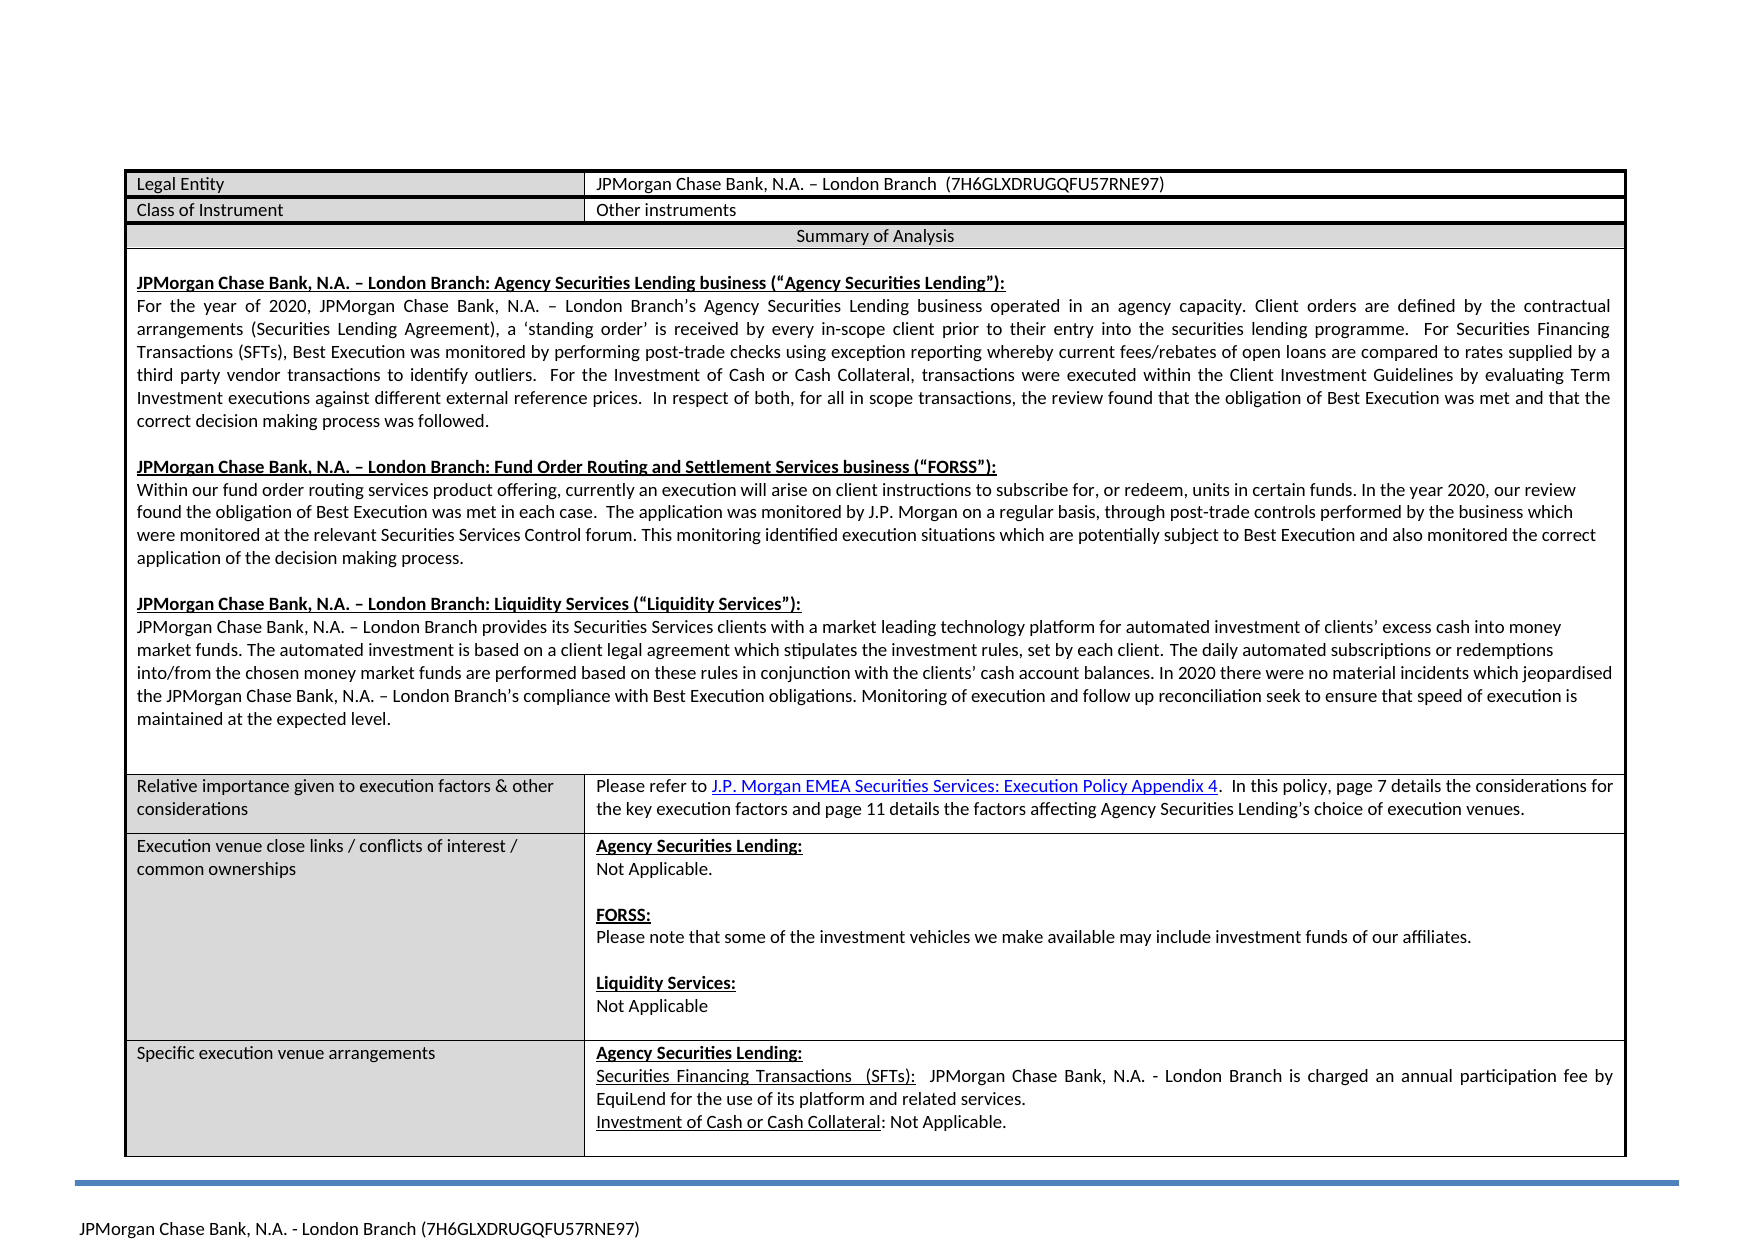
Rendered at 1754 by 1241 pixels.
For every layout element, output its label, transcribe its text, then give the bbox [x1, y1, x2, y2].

table_cell Agency Securities Lending: Not Applicable. FORSS: Please note that some of the investment vehicles we make available may include investment funds of our affiliates. Liquidity Services: Not Applicable [585, 834, 1624, 1040]
table_cell Relative importance given to execution factors & other considerations [127, 775, 584, 833]
table_header Legal Entity [127, 173, 584, 195]
table_cell Class of Instrument [127, 199, 584, 221]
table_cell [127, 1041, 584, 1156]
table_cell Summary of Analysis [127, 225, 1624, 247]
table_header JPMorgan Chase Bank, N.A. – London Branch (7H6GLXDRUGQFU57RNE97) [585, 173, 1624, 195]
table_cell Other instruments [585, 199, 1624, 221]
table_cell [585, 1041, 1624, 1156]
table_cell Please refer to J.P. Morgan EMEA Securities Services: Execution Policy Appendix 4. In this policy, page 7 details the considerations for the key execution factors and page 11 details the factors affecting Agency Securities Lending’s choice of execution venues. [585, 775, 1624, 833]
table_cell JPMorgan Chase Bank, N.A. – London Branch: Agency Securities Lending business (“Agency Securities Lending”): For the year of 2020, JPMorgan Chase Bank, N.A. – London Branch’s Agency Securities Lending business operated in an agency capacity. Client orders are defined by the contractual arrangements (Securities Lending Agreement), a ‘standing order’ is received by every in-scope client prior to their entry into the securities lending programme. For Securities Financing Transactions (SFTs), Best Execution was monitored by performing post-trade checks using exception reporting whereby current fees/rebates of open loans are compared to rates supplied by a third party vendor transactions to identify outliers. For the Investment of Cash or Cash Collateral, transactions were executed within the Client Investment Guidelines by evaluating Term Investment executions against different external reference prices. In respect of both, for all in scope transactions, the review found that the obligation of Best Execution was met and that the correct decision making process was followed. JPMorgan Chase Bank, N.A. – London Branch: Fund Order Routing and Settlement Services business (“FORSS”): Within our fund order routing services product offering, currently an execution will arise on client instructions to subscribe for, or redeem, units in certain funds. In the year 2020, our review found the obligation of Best Execution was met in each case. The application was monitored by J.P. Morgan on a regular basis, through post-trade controls performed by the business which were monitored at the relevant Securities Services Control forum. This monitoring identified execution situations which are potentially subject to Best Execution and also monitored the correct application of the decision making process. JPMorgan Chase Bank, N.A. – London Branch: Liquidity Services (“Liquidity Services”): JPMorgan Chase Bank, N.A. – London Branch provides its Securities Services clients with a market leading technology platform for automated investment of clients’ excess cash into money market funds. The automated investment is based on a client legal agreement which stipulates the investment rules, set by each client. The daily automated subscriptions or redemptions into/from the chosen money market funds are performed based on these rules in conjunction with the clients’ cash account balances. In 2020 there were no material incidents which jeopardised the JPMorgan Chase Bank, N.A. – London Branch’s compliance with Best Execution obligations. Monitoring of execution and follow up reconciliation seek to ensure that speed of execution is maintained at the expected level. [127, 249, 1624, 773]
table_cell Execution venue close links / conflicts of interest / common ownerships [127, 834, 584, 1040]
